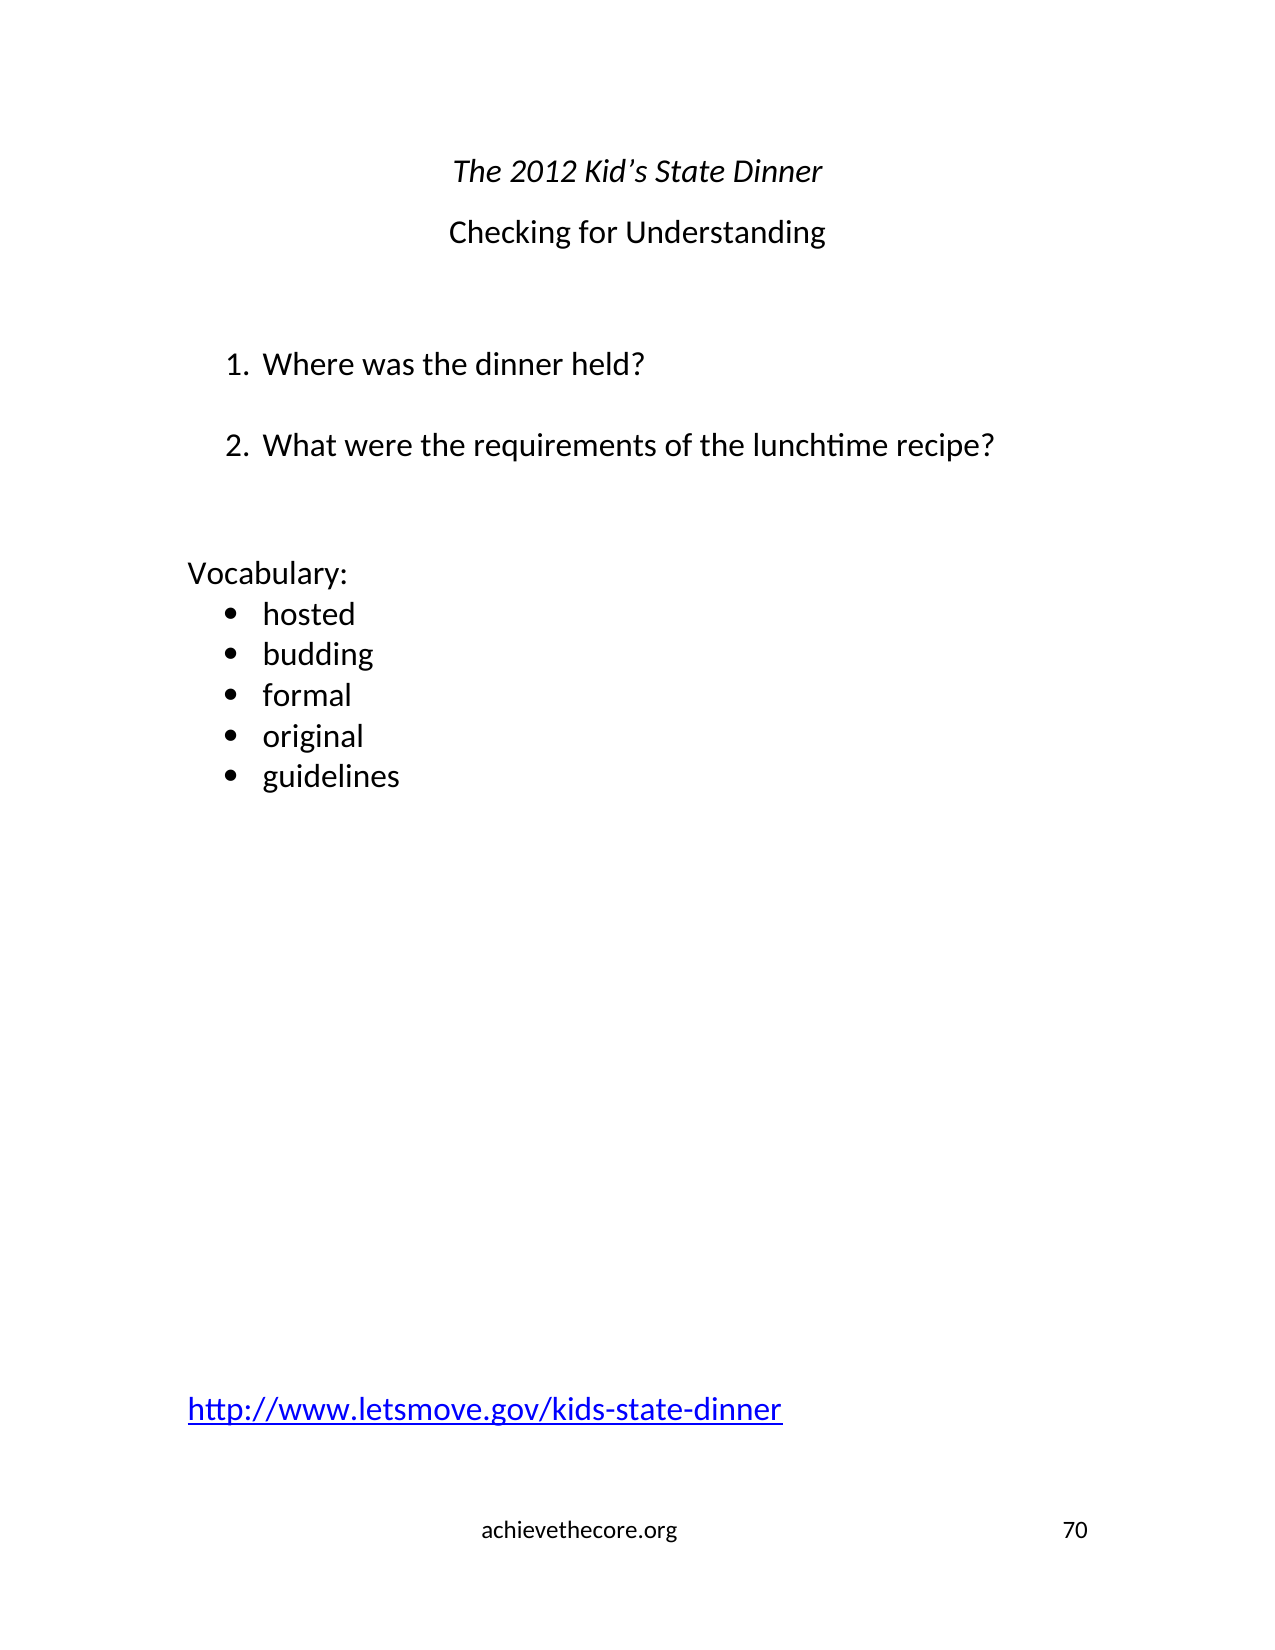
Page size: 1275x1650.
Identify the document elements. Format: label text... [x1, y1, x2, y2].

text http://www.letsmove.gov/kids-state-dinner [187, 1388, 1087, 1428]
list What were the requirements of the lunchtime recipe? [225, 424, 1087, 465]
text Checking for Understanding [187, 212, 1087, 252]
list budding [225, 633, 1087, 674]
text Vocabulary: [187, 552, 1087, 592]
list formal [225, 674, 1087, 715]
list original [225, 715, 1087, 755]
list Where was the dinner held? [225, 343, 1087, 384]
text The 2012 Kid’s State Dinner [187, 150, 1087, 191]
list hosted [225, 592, 1087, 633]
list guidelines [225, 755, 1087, 796]
